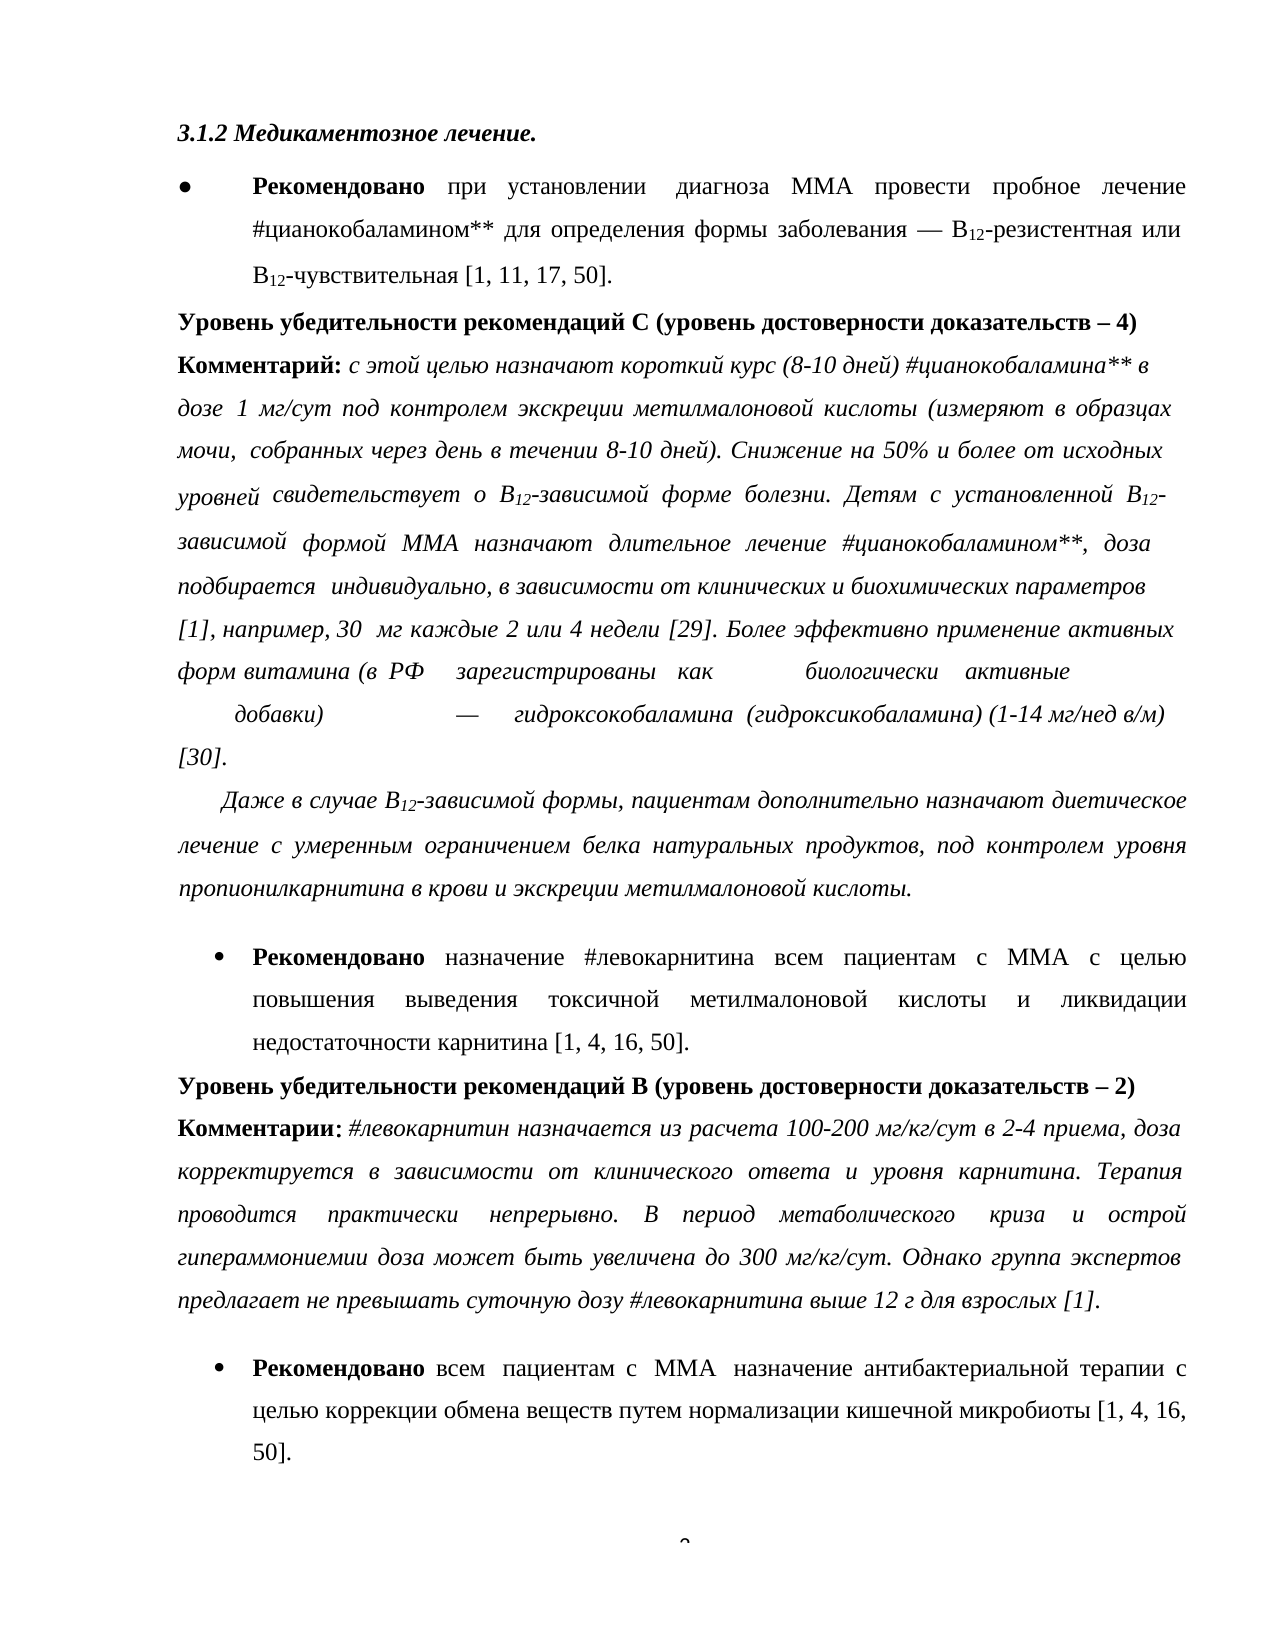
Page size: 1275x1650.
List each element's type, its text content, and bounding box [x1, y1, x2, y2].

list Рекомендовано при установлении диагноза ММА провести пробное лечение [177, 171, 1198, 200]
text Уровень убедительности рекомендаций В (уровень достоверности доказательств – 2) Комментарии #левокарнитин назначается из расчета 100-200 мг/кг/сут в 2-4 приема, доза корректируется в зависимости от клинического ответа и уровня карнитина. Терапия проводится практически непрерывно. В период метаболического криза и острой гипераммониемии доза может быть увеличена до 300 мг/кг/сут. Однако группа экспертов предлагает не превышать суточную дозу #левокарнитина выше 12 г для взрослых [1]. [177, 1071, 1187, 1313]
text #цианокобаламином** для определения формы заболевания — В12-резистентная или В12-чувствительная [1, 11, 17, 50]. [252, 214, 1187, 291]
list Рекомендовано всем пациентам с ММА назначение антибактериальной терапии с целью коррекции обмена веществ путем нормализации кишечной микробиоты [1, 4, 16, 50]. [215, 1353, 1187, 1466]
text Уровень убедительности рекомендаций С (уровень достоверности доказательств – 4) Комментарий: с этой целью назначают короткий курс (8-10 дней) #цианокобаламина** в дозе 1 мг/сут под контролем экскреции метилмалоновой кислоты (измеряют в образцах мочи, собранных через день в течении 8-10 дней). Снижение на 50% и более от исходных уровней свидетельствует о В12-зависимой форме болезни. Детям с установленной В12-зависимой формой ММА назначают длительное лечение #цианокобаламином**, доза подбирается индивидуально, в зависимости от клинических и биохимических параметров [1], например, 30 мг каждые 2 или 4 недели [29]. Более эффективно применение активных форм витамина (в РФ зарегистрированы как биологически активные добавки) — гидроксокобаламина (гидроксикобаламина) (1-14 мг/нед в/м) [30]. [177, 307, 1187, 771]
text Даже в случае В12-зависимой формы, пациентам дополнительно назначают диетическое лечение с умеренным ограничением белка натуральных продуктов, под контролем уровня пропионилкарнитина в крови и экскреции метилмалоновой кислоты. [178, 785, 1187, 902]
list Рекомендовано назначение #левокарнитина всем пациентам с ММА с целью повышения выведения токсичной метилмалоновой кислоты и ликвидации недостаточности карнитина [1, 4, 16, 50]. [215, 942, 1187, 1056]
subtitle Медикаментозное лечение. [177, 118, 1198, 146]
